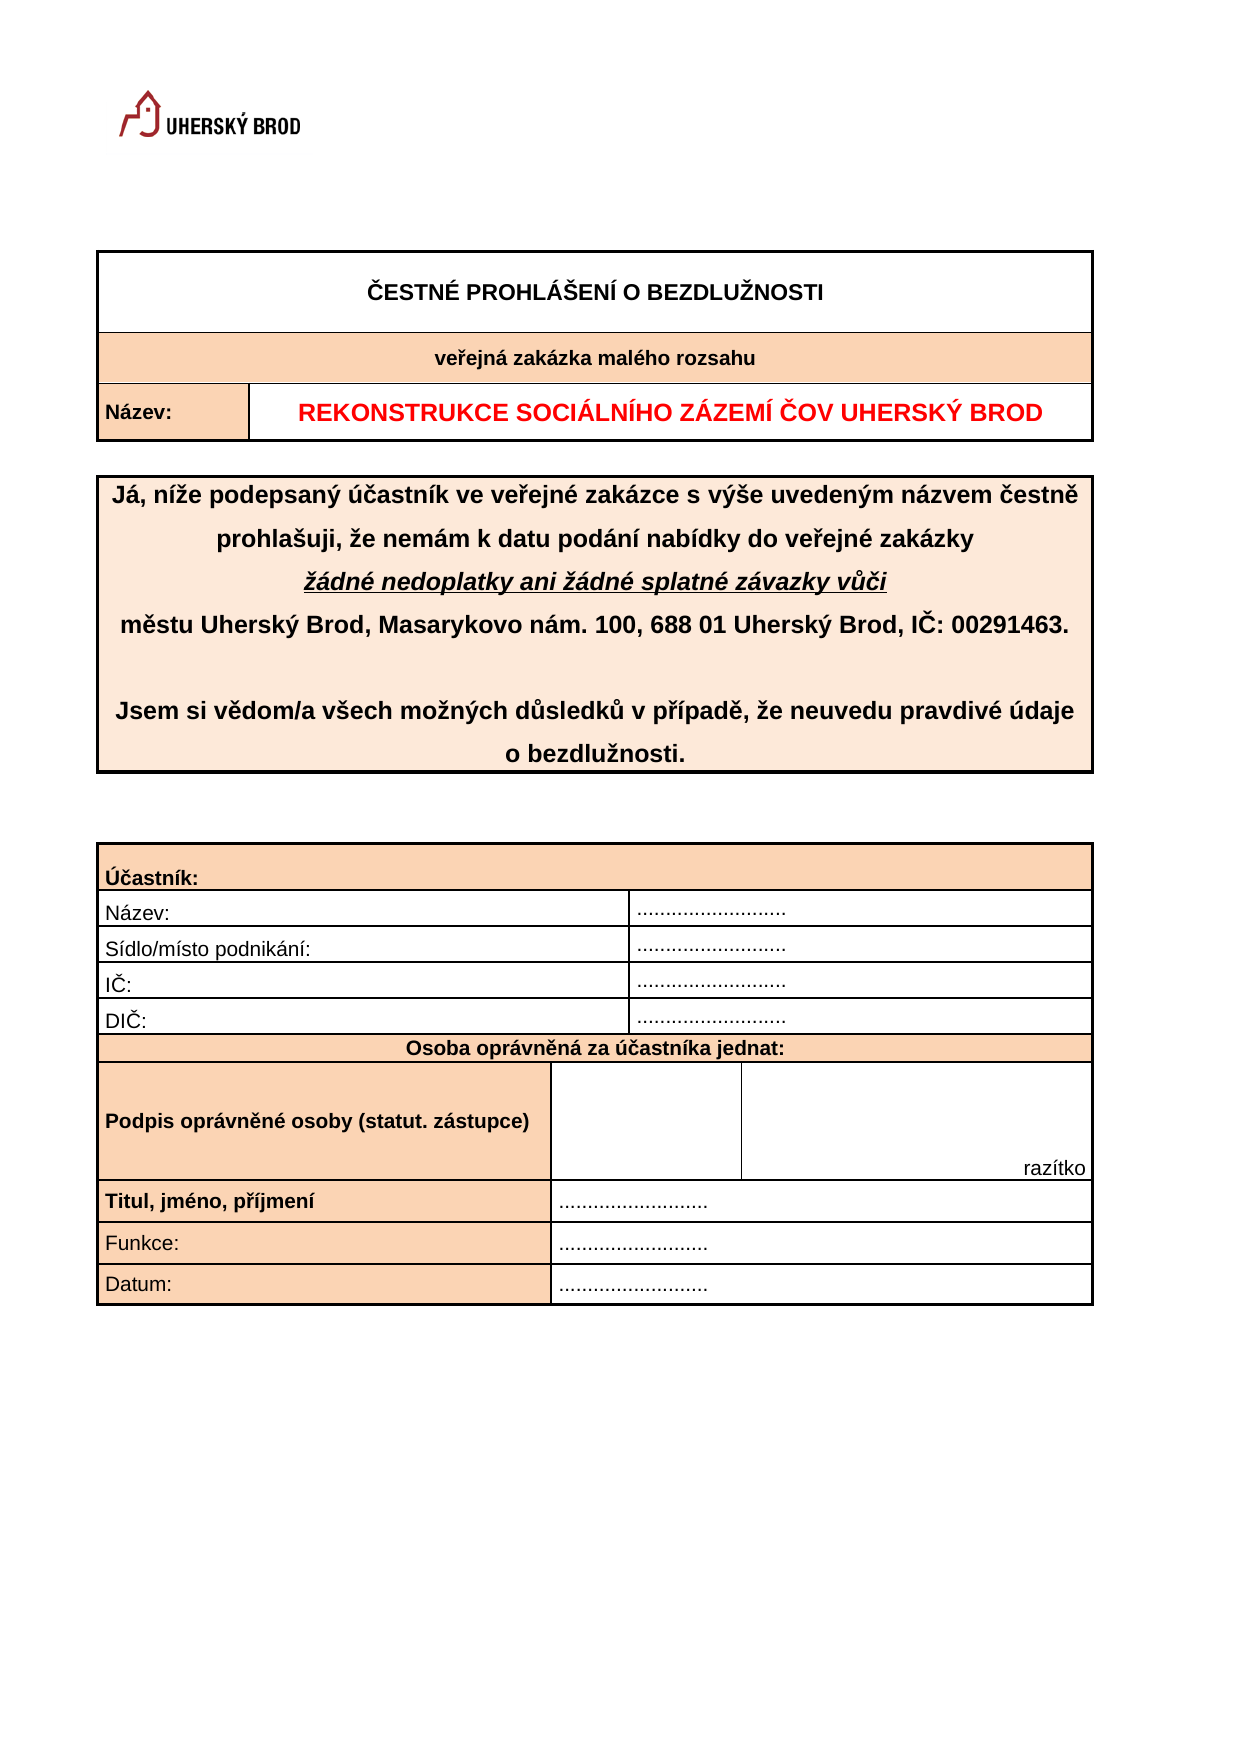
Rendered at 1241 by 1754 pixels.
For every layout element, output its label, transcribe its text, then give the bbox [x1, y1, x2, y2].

table_cell Název: [99, 891, 628, 925]
table_cell veřejná zakázka malého rozsahu [99, 333, 1091, 382]
picture [106, 73, 313, 155]
table_cell Název: [99, 384, 248, 439]
table_cell IČ: [99, 963, 628, 997]
table_cell razítko [742, 1063, 1091, 1179]
table_cell .......................... [552, 1223, 1091, 1263]
table_cell .......................... [630, 999, 1091, 1033]
table_cell .......................... [630, 891, 1091, 925]
table_cell DIČ: [99, 999, 628, 1033]
table_cell .......................... [630, 927, 1091, 961]
table_cell .......................... [552, 1181, 1091, 1221]
table_cell .......................... [552, 1265, 1091, 1303]
table_cell [552, 1063, 741, 1179]
table_cell Sídlo/místo podnikání: [99, 927, 628, 961]
table_cell Podpis oprávněné osoby (statut. zástupce) [99, 1063, 550, 1179]
table_cell Osoba oprávněná za účastníka jednat: [99, 1035, 1091, 1061]
table_header Účastník: [99, 845, 1091, 889]
table_header ČESTNÉ PROHLÁŠENÍ O BEZDLUŽNOSTI [99, 253, 1091, 332]
table_cell Rekonstrukce sociálního zázemí čov uherský brod [250, 384, 1091, 439]
table_cell Datum: [99, 1265, 550, 1303]
table_cell Funkce: [99, 1223, 550, 1263]
table_cell .......................... [630, 963, 1091, 997]
table_cell Titul, jméno, příjmení [99, 1181, 550, 1221]
table_header Já, níže podepsaný účastník ve veřejné zakázce s výše uvedeným názvem čestně prohlašuji, že nemám k datu podání nabídky do veřejné zakázky žádné nedoplatky ani žádné splatné závazky vůči městu Uherský Brod, Masarykovo nám. 100, 688 01 Uherský Brod, IČ: 00291463. Jsem si vědom/a všech možných důsledků v případě, že neuvedu pravdivé údaje o bezdlužnosti. [99, 478, 1091, 770]
